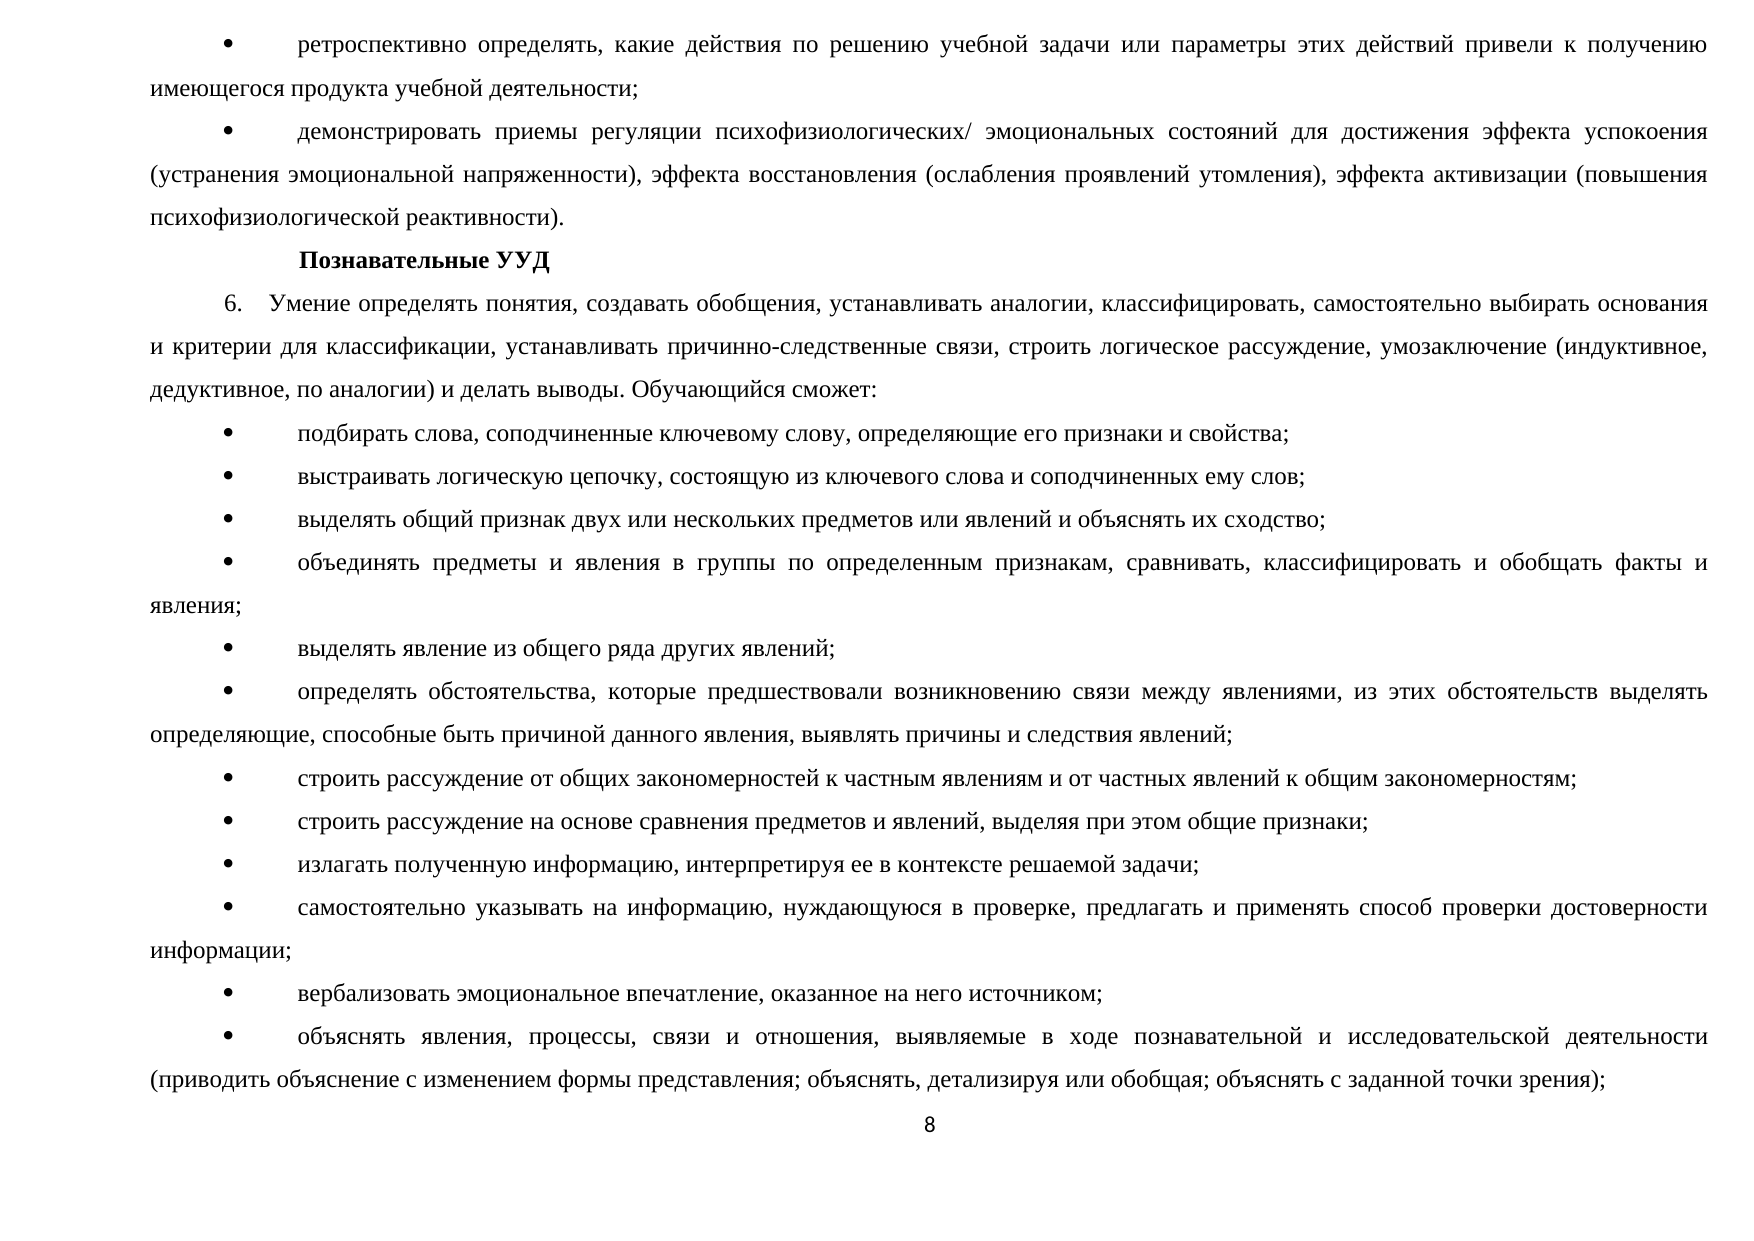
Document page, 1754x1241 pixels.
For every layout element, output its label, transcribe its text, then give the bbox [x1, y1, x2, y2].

list выделять явление из общего ряда других явлений; [150, 633, 1709, 662]
text Познавательные УУД [150, 245, 1709, 274]
list демонстрировать приемы регуляции психофизиологических/ эмоциональных состояний для достижения эффекта успокоения (устранения эмоциональной напряженности), эффекта восстановления (ослабления проявлений утомления), эффекта активизации (повышения психофизиологической реактивности). [150, 116, 1709, 231]
list самостоятельно указывать на информацию, нуждающуюся в проверке, предлагать и применять способ проверки достоверности информации; [150, 892, 1709, 964]
list излагать полученную информацию, интерпретируя ее в контексте решаемой задачи; [150, 849, 1709, 878]
list определять обстоятельства, которые предшествовали возникновению связи между явлениями, из этих обстоятельств выделять определяющие, способные быть причиной данного явления, выявлять причины и следствия явлений; [150, 676, 1709, 748]
list объяснять явления, процессы, связи и отношения, выявляемые в ходе познавательной и исследовательской деятельности (приводить объяснение с изменением формы представления; объяснять, детализируя или обобщая; объяснять с заданной точки зрения); [150, 1021, 1709, 1093]
list объединять предметы и явления в группы по определенным признакам, сравнивать, классифицировать и обобщать факты и явления; [150, 547, 1709, 619]
list Умение определять понятия, создавать обобщения, устанавливать аналогии, классифицировать, самостоятельно выбирать основания и критерии для классификации, устанавливать причинно-следственные связи, строить логическое рассуждение, умозаключение (индуктивное, дедуктивное, по аналогии) и делать выводы. Обучающийся сможет: [150, 288, 1709, 403]
list выделять общий признак двух или нескольких предметов или явлений и объяснять их сходство; [150, 504, 1709, 533]
list строить рассуждение от общих закономерностей к частным явлениям и от частных явлений к общим закономерностям; [150, 763, 1709, 791]
list подбирать слова, соподчиненные ключевому слову, определяющие его признаки и свойства; [150, 418, 1709, 446]
list ретроспективно определять, какие действия по решению учебной задачи или параметры этих действий привели к получению имеющегося продукта учебной деятельности; [150, 29, 1709, 101]
list выстраивать логическую цепочку, состоящую из ключевого слова и соподчиненных ему слов; [150, 461, 1709, 489]
list вербализовать эмоциональное впечатление, оказанное на него источником; [150, 978, 1709, 1007]
list строить рассуждение на основе сравнения предметов и явлений, выделяя при этом общие признаки; [150, 806, 1709, 834]
